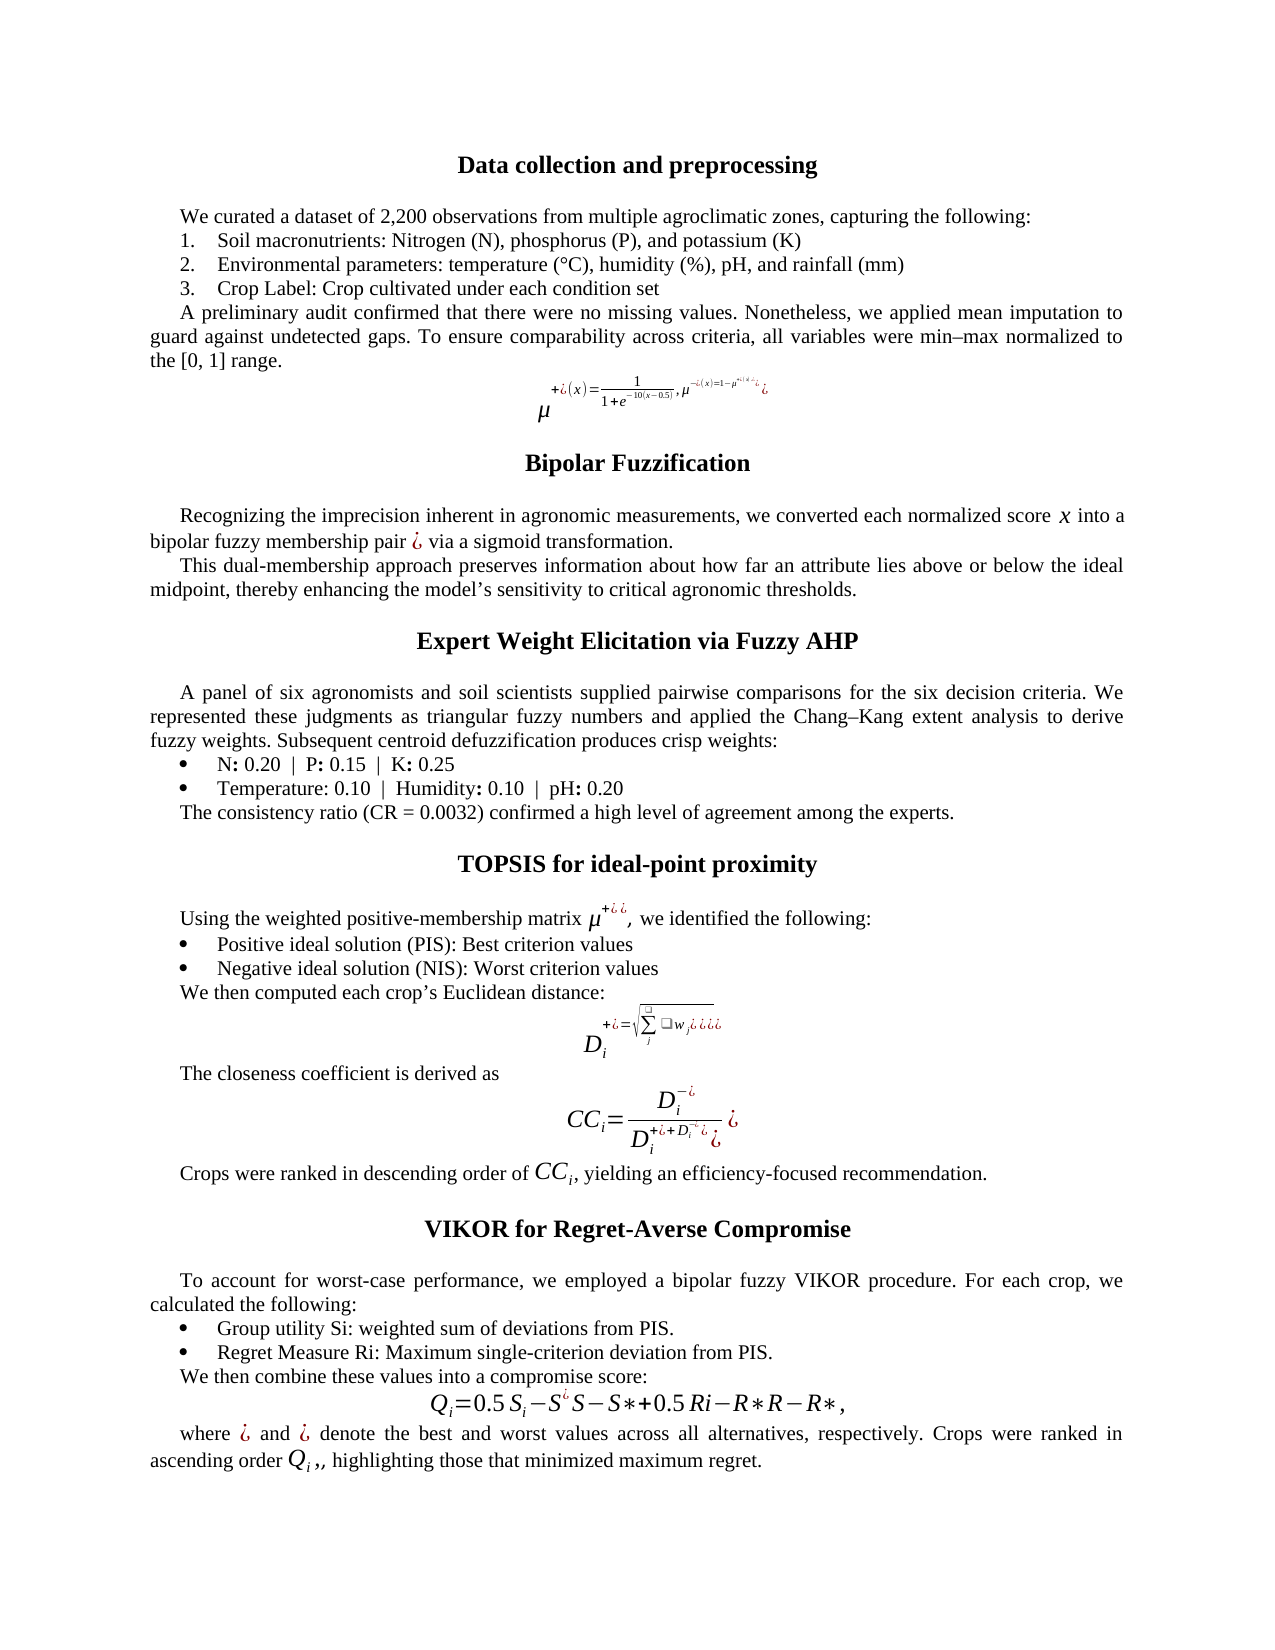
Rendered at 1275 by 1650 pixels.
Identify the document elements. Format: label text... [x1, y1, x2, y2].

text Positive ideal solution (PIS): Best criterion values [179, 932, 1125, 956]
subtitle Bipolar Fuzzification [150, 448, 1125, 476]
text The closeness coefficient is derived as [150, 1061, 1125, 1085]
text Temperature: 0.10 | Humidity: 0.10 | pH: 0.20 [179, 776, 1125, 800]
text Crop Label: Crop cultivated under each condition set [179, 276, 1125, 300]
text We then computed each crop’s Euclidean distance: [150, 980, 1125, 1004]
text This dual-membership approach preserves information about how far an attribute lies above or below the ideal midpoint, thereby enhancing the model’s sensitivity to critical agronomic thresholds. [150, 553, 1125, 601]
text A panel of six agronomists and soil scientists supplied pairwise comparisons for the six decision criteria. We represented these judgments as triangular fuzzy numbers and applied the Chang–Kang extent analysis to derive fuzzy weights. Subsequent centroid defuzzification produces crisp weights: [150, 680, 1125, 752]
text To account for worst-case performance, we employed a bipolar fuzzy VIKOR procedure. For each crop, we calculated the following: [150, 1268, 1125, 1316]
text N: 0.20 | P: 0.15 | K: 0.25 [179, 752, 1125, 776]
subtitle Data collection and preprocessing [150, 150, 1125, 179]
subtitle VIKOR for Regret-Averse Compromise [150, 1214, 1125, 1243]
subtitle Expert Weight Elicitation via Fuzzy AHP [150, 626, 1125, 655]
subtitle TOPSIS for ideal-point proximity [150, 849, 1125, 878]
text We curated a dataset of 2,200 observations from multiple agroclimatic zones, capturing the following: [150, 204, 1125, 228]
text where and denote the best and worst values across all alternatives, respectively. Crops were ranked in ascending order , highlighting those that minimized maximum regret. [150, 1421, 1125, 1476]
text Group utility Si: weighted sum of deviations from PIS. [179, 1316, 1125, 1340]
text Environmental parameters: temperature (°C), humidity (%), pH, and rainfall (mm) [179, 252, 1125, 276]
text Regret Measure Ri​: Maximum single-criterion deviation from PIS. [179, 1340, 1125, 1364]
text Crops were ranked in descending order of , yielding an efficiency-focused recommendation. [150, 1158, 1125, 1189]
text Using the weighted positive-membership matrix , we identified the following: [150, 903, 1125, 932]
text We then combine these values into a compromise score: [150, 1364, 1125, 1388]
text The consistency ratio (CR = 0.0032) confirmed a high level of agreement among the experts. [150, 800, 1125, 824]
text Recognizing the imprecision inherent in agronomic measurements, we converted each normalized score into a bipolar fuzzy membership pair via a sigmoid transformation. [150, 501, 1125, 553]
text A preliminary audit confirmed that there were no missing values. Nonetheless, we applied mean imputation to guard against undetected gaps. To ensure comparability across criteria, all variables were min–max normalized to the [0, 1] range. [150, 300, 1125, 372]
text Negative ideal solution (NIS): Worst criterion values [179, 956, 1125, 980]
list Soil macronutrients: Nitrogen (N), phosphorus (P), and potassium (K) [179, 228, 1125, 252]
